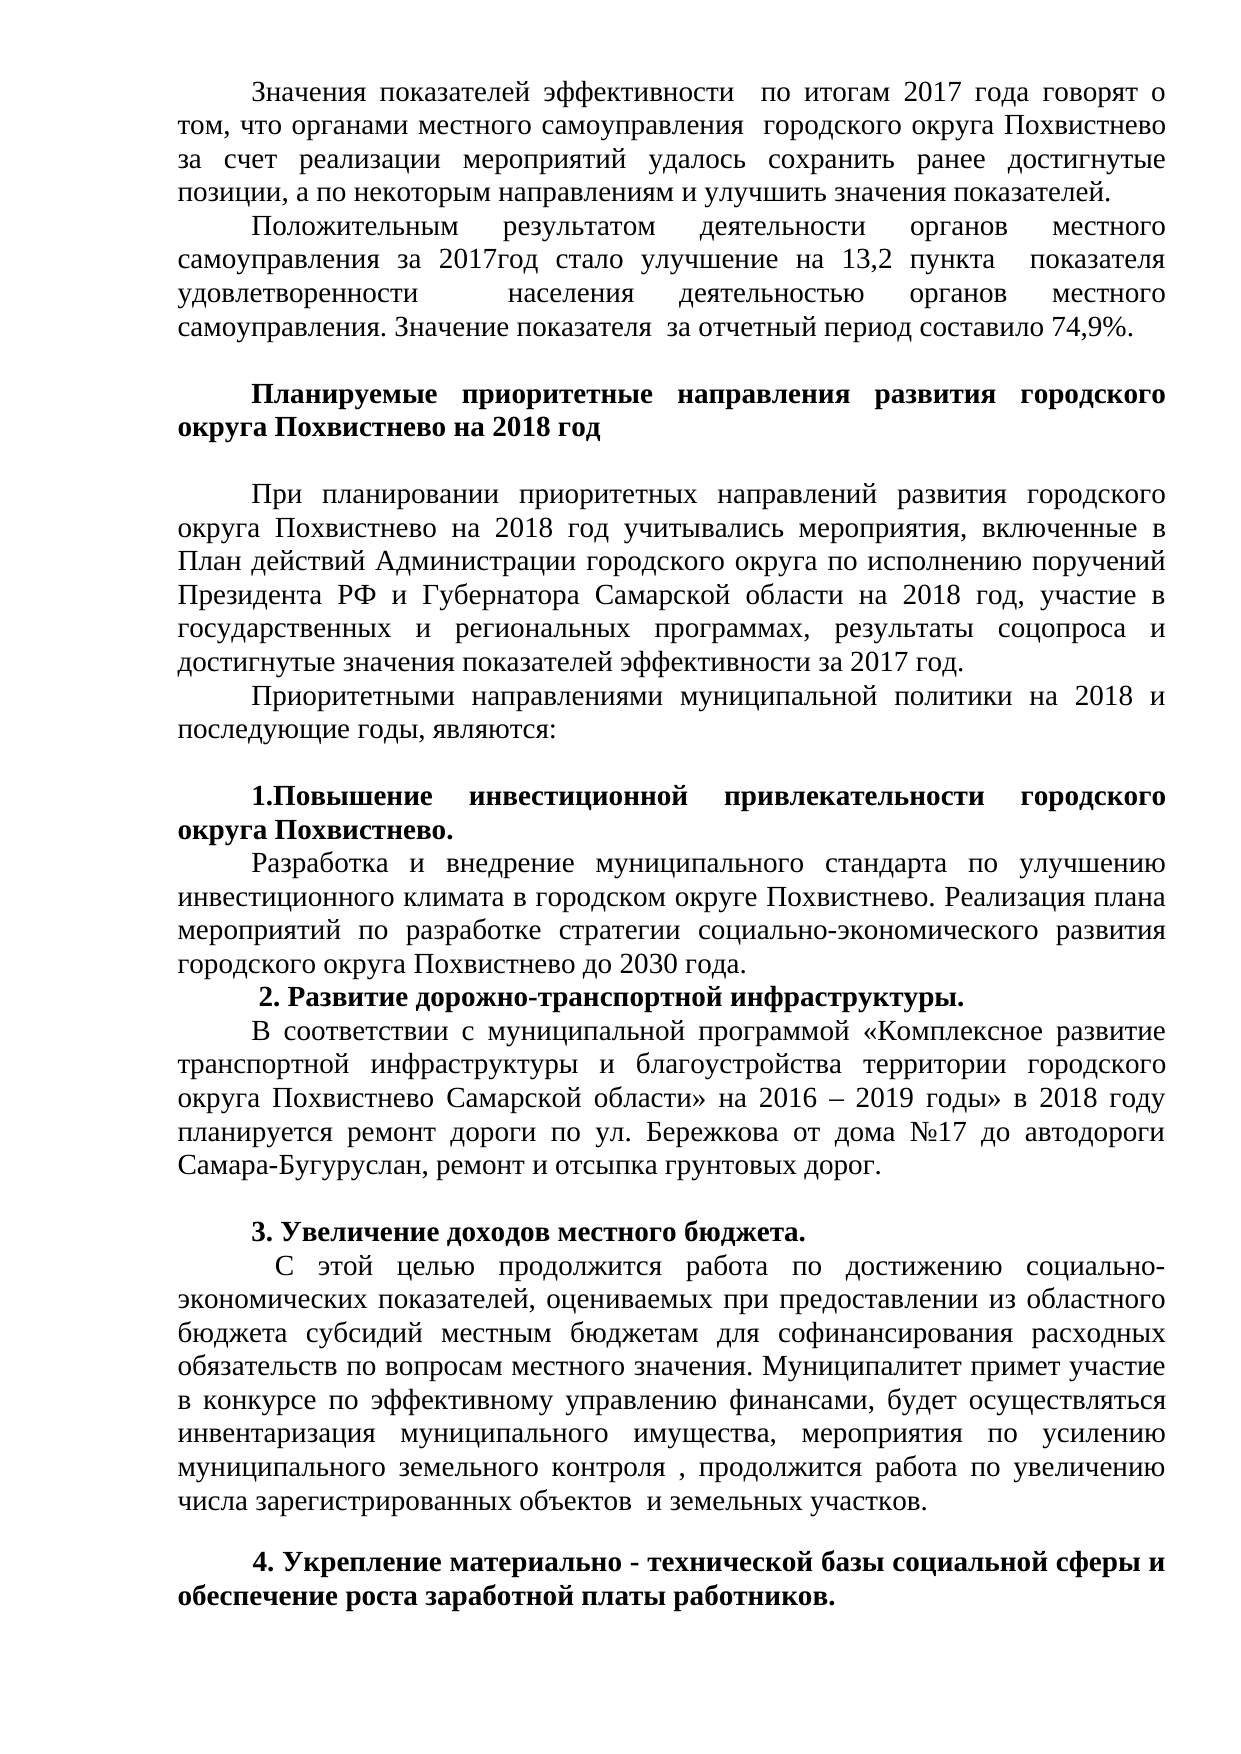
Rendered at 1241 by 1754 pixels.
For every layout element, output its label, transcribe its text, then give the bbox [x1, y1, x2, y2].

text В соответствии с муниципальной программой «Комплексное развитие транспортной инфраструктуры и благоустройства территории городского округа Похвистнево Самарской области» на 2016 – 2019 годы» в 2018 году планируется ремонт дороги по ул. Бережкова от дома №17 до автодороги Самара-Бугуруслан, ремонт и отсыпка грунтовых дорог. [177, 1013, 1167, 1181]
text 4. Укрепление материально - технической базы социальной сферы и обеспечение роста заработной платы работников. [177, 1544, 1167, 1611]
text С этой целью продолжится работа по достижению социально-экономических показателей, оцениваемых при предоставлении из областного бюджета субсидий местным бюджетам для софинансирования расходных обязательств по вопросам местного значения. Муниципалитет примет участие в конкурсе по эффективному управлению финансами, будет осуществляться инвентаризация муниципального имущества, мероприятия по усилению муниципального земельного контроля , продолжится работа по увеличению числа зарегистрированных объектов и земельных участков. [177, 1248, 1167, 1516]
text 3. Увеличение доходов местного бюджета. [177, 1214, 1167, 1248]
text Планируемые приоритетные направления развития городского округа Похвистнево на 2018 год [177, 376, 1167, 443]
text 1.Повышение инвестиционной привлекательности городского округа Похвистнево. [177, 778, 1167, 845]
text Разработка и внедрение муниципального стандарта по улучшению инвестиционного климата в городском округе Похвистнево. Реализация плана мероприятий по разработке стратегии социально-экономического развития городского округа Похвистнево до 2030 года. [177, 845, 1167, 979]
text Положительным результатом деятельности органов местного самоуправления за 2017год стало улучшение на 13,2 пункта показателя удовлетворенности населения деятельностью органов местного самоуправления. Значение показателя за отчетный период составило 74,9%. [177, 208, 1167, 342]
text При планировании приоритетных направлений развития городского округа Похвистнево на 2018 год учитывались мероприятия, включенные в План действий Администрации городского округа по исполнению поручений Президента РФ и Губернатора Самарской области на 2018 год, участие в государственных и региональных программах, результаты соцопроса и достигнутые значения показателей эффективности за 2017 год. [177, 476, 1167, 678]
text Значения показателей эффективности по итогам 2017 года говорят о том, что органами местного самоуправления городского округа Похвистнево за счет реализации мероприятий удалось сохранить ранее достигнутые позиции, а по некоторым направлениям и улучшить значения показателей. [177, 74, 1167, 208]
text Приоритетными направлениями муниципальной политики на 2018 и последующие годы, являются: [177, 678, 1167, 745]
text 2. Развитие дорожно-транспортной инфраструктуры. [177, 979, 1167, 1013]
